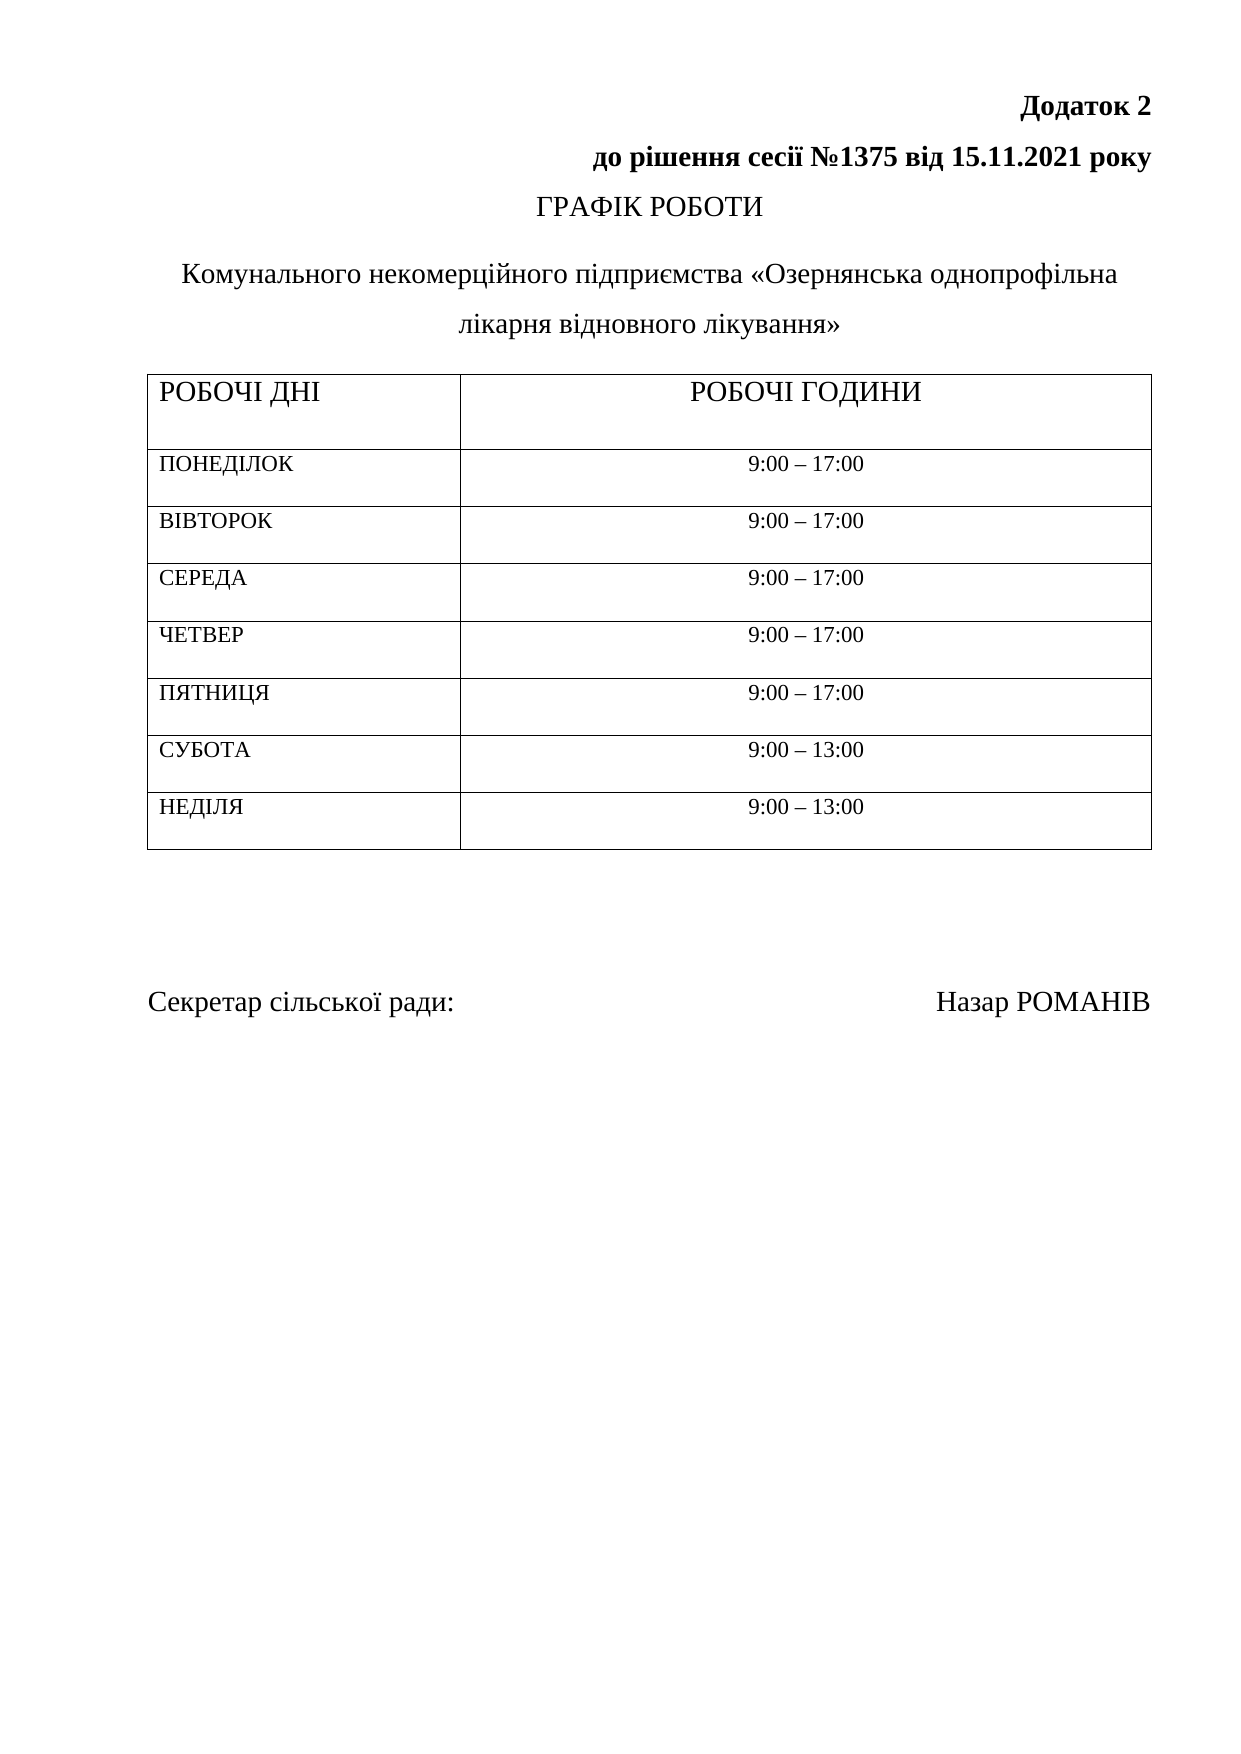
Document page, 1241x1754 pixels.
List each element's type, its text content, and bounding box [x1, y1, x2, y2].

table_header РОБОЧІ ГОДИНИ [461, 375, 1151, 449]
table_cell ВІВТОРОК [148, 507, 460, 563]
table_cell СУБОТА [148, 736, 460, 792]
table_cell ПОНЕДІЛОК [148, 450, 460, 506]
table_cell 9:00 – 17:00 [461, 564, 1151, 621]
text Додаток 2 до рішення сесії №1375 від 15.11.2021 року [148, 88, 1152, 172]
table_cell 9:00 – 17:00 [461, 622, 1151, 678]
text ГРАФІК РОБОТИ [148, 189, 1152, 223]
text Комунального некомерційного підприємства «Озернянська однопрофільна лікарня відновного лікування» [148, 256, 1152, 340]
table_cell 9:00 – 17:00 [461, 450, 1151, 506]
table_cell 9:00 – 17:00 [461, 679, 1151, 735]
table_cell 9:00 – 17:00 [461, 507, 1151, 563]
table_cell 9:00 – 13:00 [461, 793, 1151, 849]
table_cell ЧЕТВЕР [148, 622, 460, 678]
table_cell 9:00 – 13:00 [461, 736, 1151, 792]
table_cell ПЯТНИЦЯ [148, 679, 460, 735]
table_header РОБОЧІ ДНІ [148, 375, 460, 449]
text Секретар сільської ради: Назар РОМАНІВ [148, 984, 1152, 1018]
table_cell НЕДІЛЯ [148, 793, 460, 849]
table_cell СЕРЕДА [148, 564, 460, 621]
